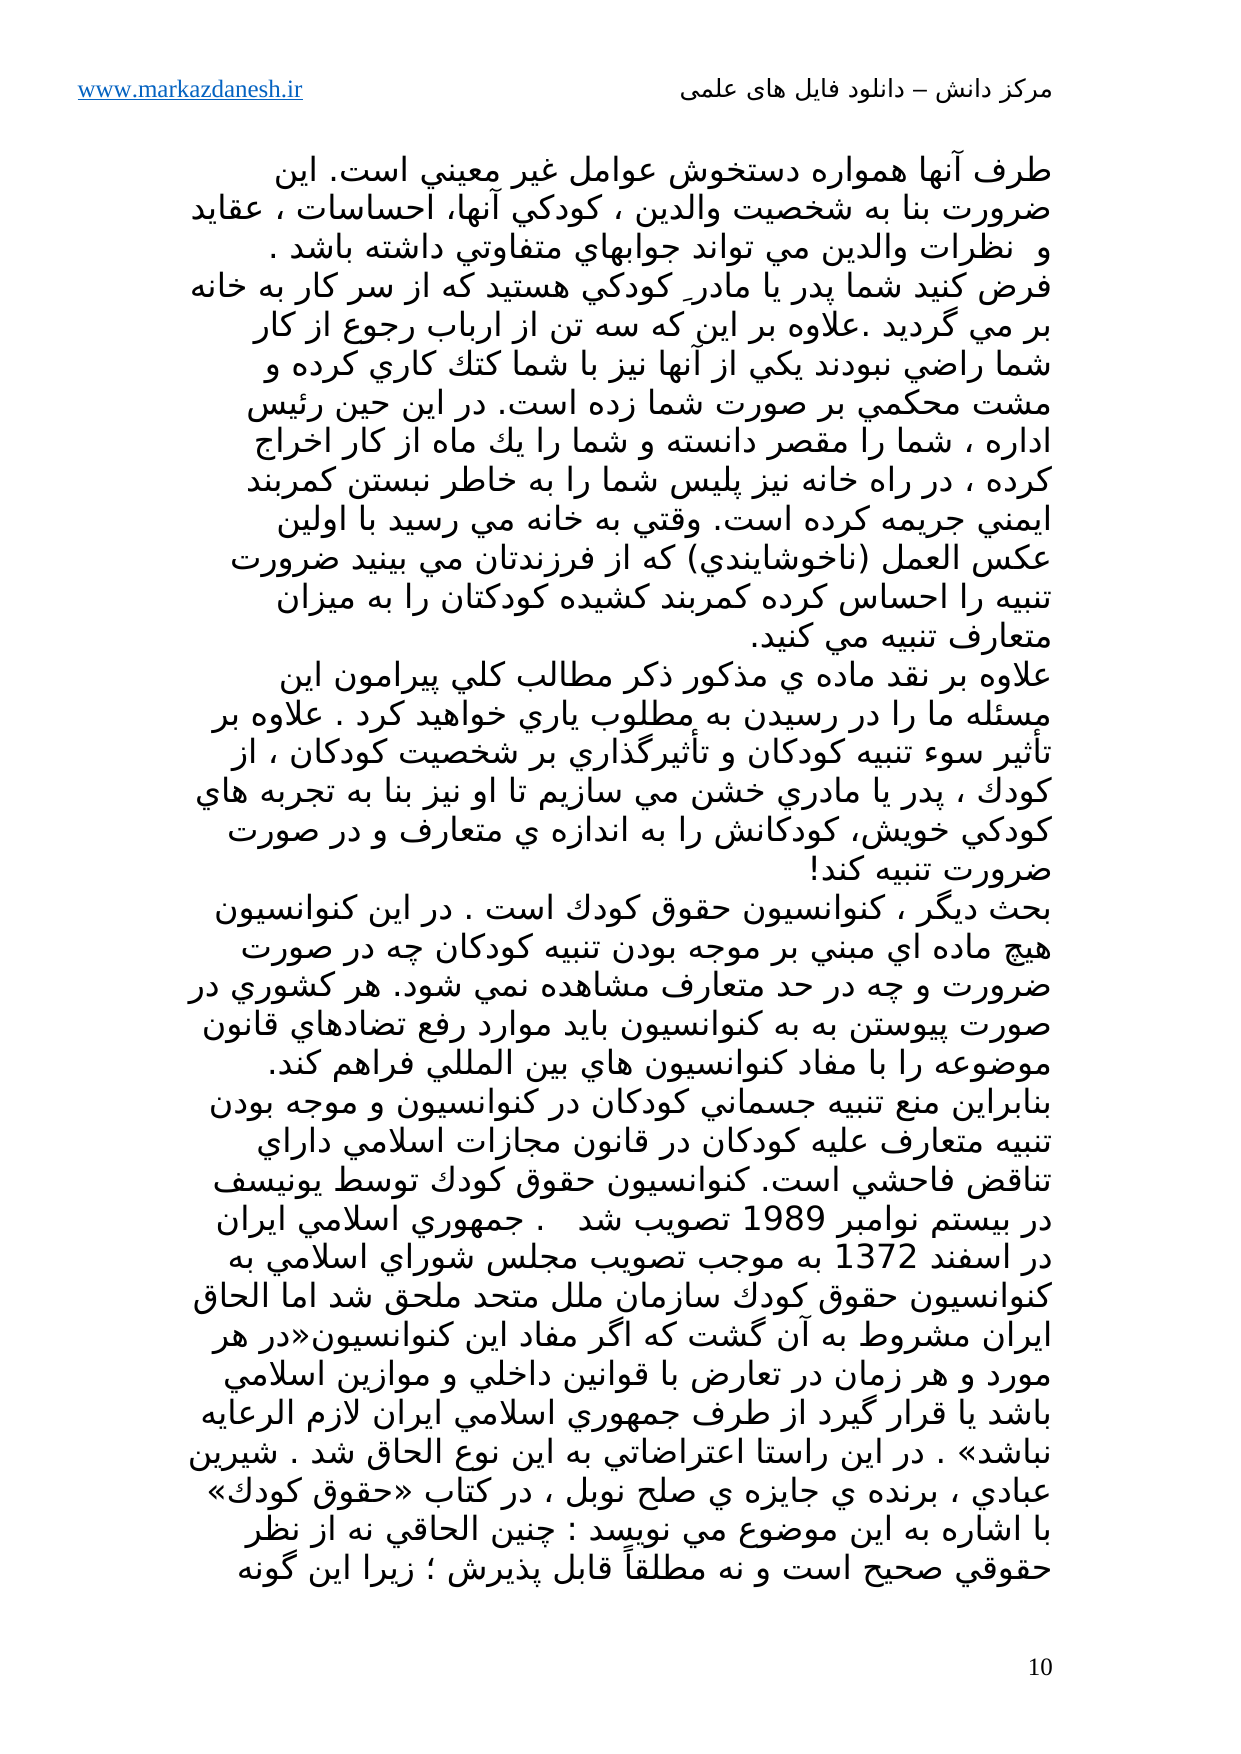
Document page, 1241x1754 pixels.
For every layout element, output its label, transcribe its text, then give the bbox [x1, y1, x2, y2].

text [187, 888, 1053, 1588]
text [187, 150, 1053, 267]
text علاوه بر نقد ماده ي مذكور ذكر مطالب كلي پيرامون اين مسئله ما را در رسيدن به مطلوب ياري خواهيد كرد . علاوه بر تأثير سوء تنبيه كودكان و تأثيرگذاري بر شخصيت كودكان ، از كودك ، پدر يا مادري خشن مي سازيم تا او نيز بنا به تجربه هاي كودكي خويش، كودكانش را به اندازه ي متعارف و در صورت ضرورت تنبيه كند! [187, 655, 1053, 888]
text فرض كنيد شما پدر يا مادر ِ كودكي هستيد كه از سر كار به خانه بر مي گرديد .علاوه بر اين كه سه تن از ارباب رجوع از كار شما راضي نبودند يكي از آنها نيز با شما كتك كاري كرده و مشت محكمي بر صورت شما زده است. در اين حين رئيس اداره ، شما را مقصر دانسته و شما را يك ماه از كار اخراج كرده ، در راه خانه نيز پليس شما را به خاطر نبستن كمربند ايمني جريمه كرده است. وقتي به خانه مي رسيد با اولين عكس العمل (ناخوشايندي) كه از فرزندتان مي بينيد ضرورت تنبيه را احساس كرده كمربند كشيده كودكتان را به ميزان متعارف تنبيه مي كنيد. [187, 267, 1053, 655]
